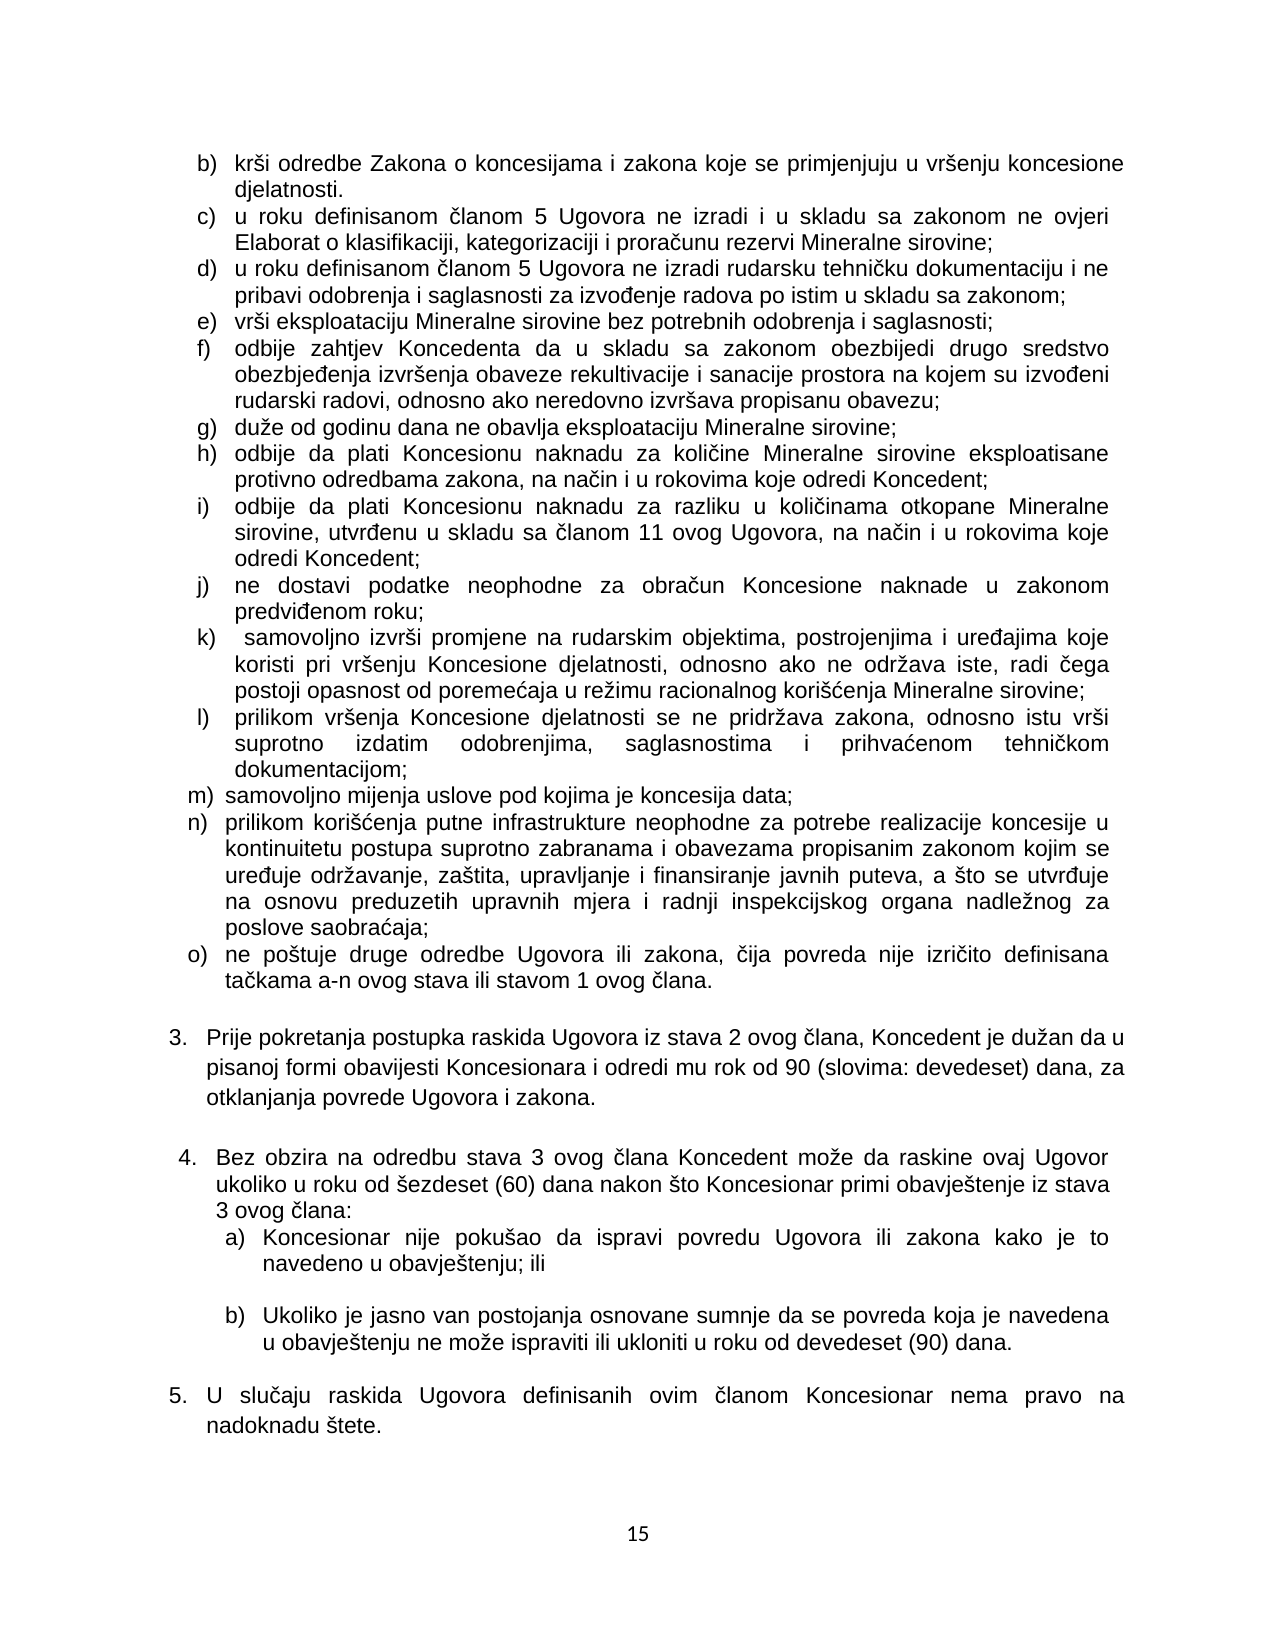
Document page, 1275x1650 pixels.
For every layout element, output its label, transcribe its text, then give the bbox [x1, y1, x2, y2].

list odbije da plati Koncesionu naknadu za razliku u količinama otkopane Mineralne sirovine, utvrđenu u skladu sa članom 11 ovog Ugovora, na način i u rokovima koje odredi Koncedent; [197, 493, 1110, 572]
list Koncesionar nije pokušao da ispravi povredu Ugovora ili zakona kako je to navedeno u obavještenju; ili [225, 1223, 1110, 1276]
list krši odredbe Zakona o koncesijama i zakona koje se primjenjuju u vršenju koncesione djelatnosti. [197, 150, 1125, 203]
list u roku definisanom članom 5 Ugovora ne izradi rudarsku tehničku dokumentaciju i ne pribavi odobrenja i saglasnosti za izvođenje radova po istim u skladu sa zakonom; [197, 255, 1110, 308]
list ne poštuje druge odredbe Ugovora ili zakona, čija povreda nije izričito definisana tačkama a-n ovog stava ili stavom 1 ovog člana. [187, 941, 1110, 993]
list odbije da plati Koncesionu naknadu za količine Mineralne sirovine eksploatisane protivno odredbama zakona, na način i u rokovima koje odredi Koncedent; [197, 440, 1110, 493]
list samovoljno izvrši promjene na rudarskim objektima, postrojenjima i uređajima koje koristi pri vršenju Koncesione djelatnosti, odnosno ako ne održava iste, radi čega postoji opasnost od poremećaja u režimu racionalnog korišćenja Mineralne sirovine; [197, 624, 1110, 703]
list prilikom vršenja Koncesione djelatnosti se ne pridržava zakona, odnosno istu vrši suprotno izdatim odobrenjima, saglasnostima i prihvaćenom tehničkom dokumentacijom; [197, 703, 1110, 782]
list vrši eksploataciju Mineralne sirovine bez potrebnih odobrenja i saglasnosti; [197, 308, 1110, 334]
list Ukoliko je jasno van postojanja osnovane sumnje da se povreda koja je navedena u obavještenju ne može ispraviti ili ukloniti u roku od devedeset (90) dana. [225, 1302, 1110, 1355]
list U slučaju raskida Ugovora definisanih ovim članom Koncesionar nema pravo na nadoknadu štete. [169, 1382, 1125, 1438]
list duže od godinu dana ne obavlja eksploataciju Mineralne sirovine; [197, 413, 1110, 440]
list odbije zahtjev Koncedenta da u skladu sa zakonom obezbijedi drugo sredstvo obezbjeđenja izvršenja obaveze rekultivacije i sanacije prostora na kojem su izvođeni rudarski radovi, odnosno ako neredovno izvršava propisanu obavezu; [197, 334, 1110, 413]
list ne dostavi podatke neophodne za obračun Koncesione naknade u zakonom predviđenom roku; [197, 572, 1110, 624]
list Bez obzira na odredbu stava 3 ovog člana Koncedent može da raskine ovaj Ugovor ukoliko u roku od šezdeset (60) dana nakon što Koncesionar primi obavještenje iz stava 3 ovog člana: [178, 1144, 1110, 1223]
list Prije pokretanja postupka raskida Ugovora iz stava 2 ovog člana, Koncedent je dužan da u pisanoj formi obavijesti Koncesionara i odredi mu rok od 90 (slovima: devedeset) dana, za otklanjanja povrede Ugovora i zakona. [169, 1023, 1125, 1110]
list u roku definisanom članom 5 Ugovora ne izradi i u skladu sa zakonom ne ovjeri Elaborat o klasifikaciji, kategorizaciji i proračunu rezervi Mineralne sirovine; [197, 203, 1110, 255]
list samovoljno mijenja uslove pod kojima je koncesija data; [187, 782, 1110, 809]
list prilikom korišćenja putne infrastrukture neophodne za potrebe realizacije koncesije u kontinuitetu postupa suprotno zabranama i obavezama propisanim zakonom kojim se uređuje održavanje, zaštita, upravljanje i finansiranje javnih puteva, a što se utvrđuje na osnovu preduzetih upravnih mjera i radnji inspekcijskog organa nadležnog za poslove saobraćaja; [187, 809, 1110, 941]
